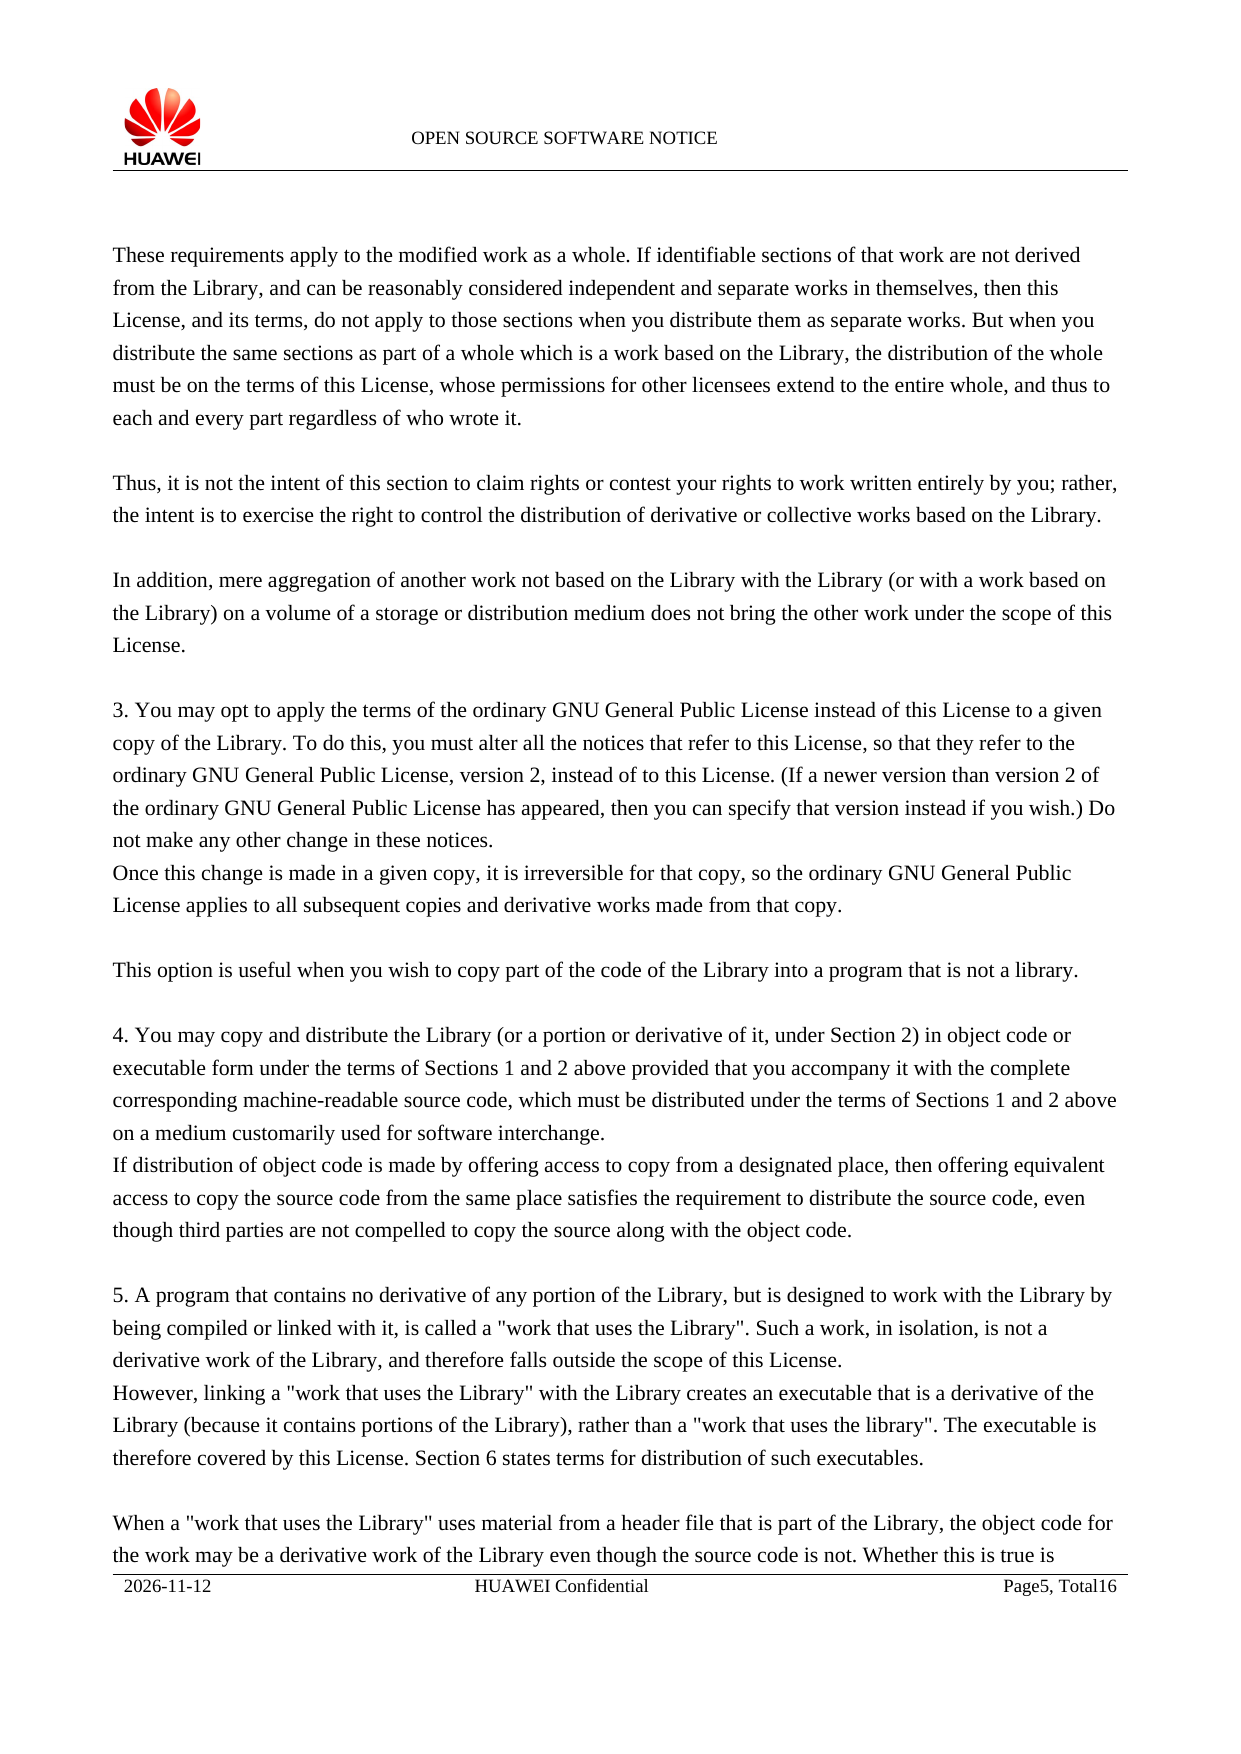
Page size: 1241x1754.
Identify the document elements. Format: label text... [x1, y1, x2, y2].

picture [124, 88, 201, 165]
